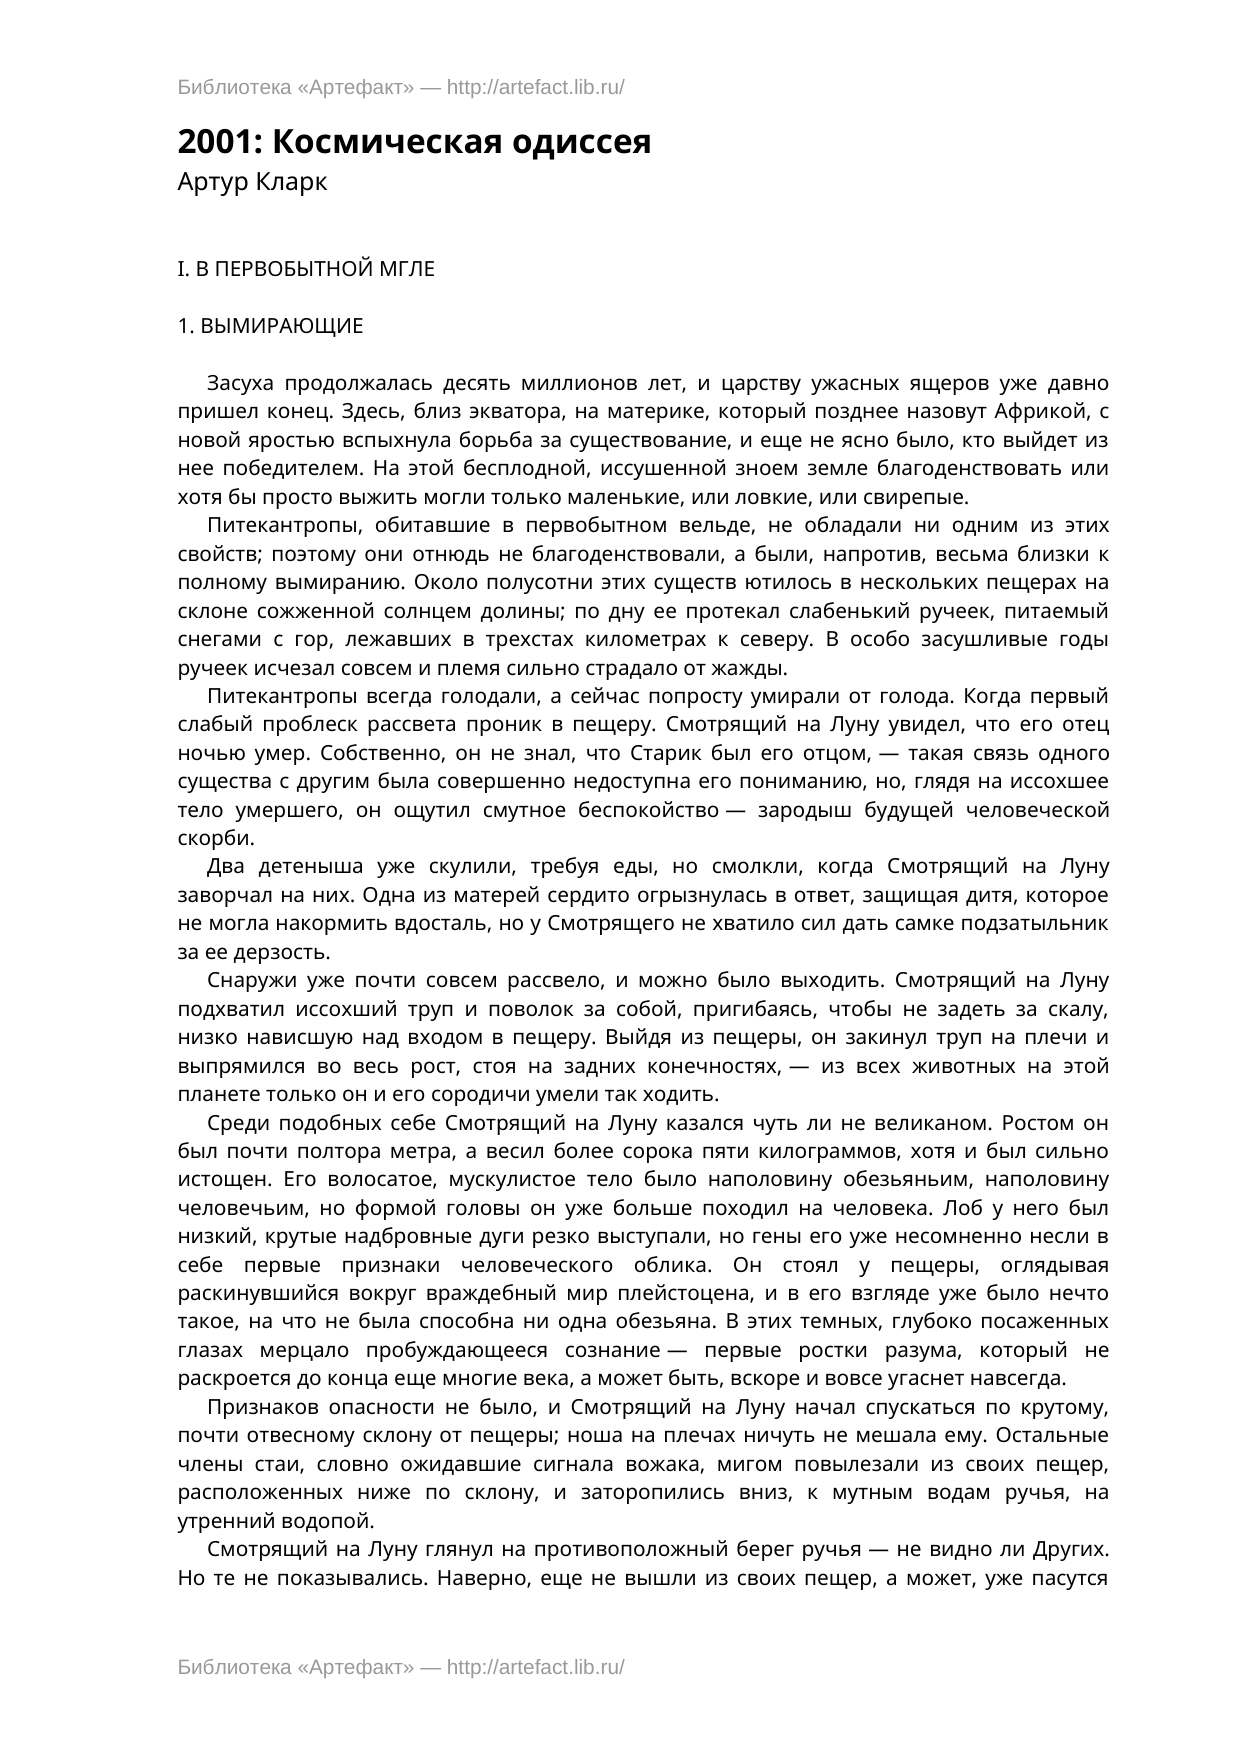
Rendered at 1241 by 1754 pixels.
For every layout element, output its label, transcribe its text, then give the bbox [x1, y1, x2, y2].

text I. В ПЕРВОБЫТНОЙ МГЛЕ [177, 254, 1110, 283]
text Питекантропы всегда голодали, а сейчас попросту умирали от голода. Когда первый слабый проблеск рассвета проник в пещеру. Смотрящий на Луну увидел, что его отец ночью умер. Собственно, он не знал, что Старик был его отцом, — такая связь одного существа с другим была совершенно недоступна его пониманию, но, глядя на иссохшее тело умершего, он ощутил смутное беспокойство — зародыш будущей человеческой скорби. [177, 681, 1110, 852]
text Засуха продолжалась десять миллионов лет, и царству ужасных ящеров уже давно пришел конец. Здесь, близ экватора, на материке, который позднее назовут Африкой, с новой яростью вспыхнула борьба за существование, и еще не ясно было, кто выйдет из нее победителем. На этой бесплодной, иссушенной зноем земле благоденствовать или хотя бы просто выжить могли только маленькие, или ловкие, или свирепые. [177, 368, 1110, 510]
text 2001: Космическая одиссея [177, 118, 1110, 163]
text 1. ВЫМИРАЮЩИЕ [177, 311, 1110, 340]
text Снаружи уже почти совсем рассвело, и можно было выходить. Смотрящий на Луну подхватил иссохший труп и поволок за собой, пригибаясь, чтобы не задеть за скалу, низко нависшую над входом в пещеру. Выйдя из пещеры, он закинул труп на плечи и выпрямился во весь рост, стоя на задних конечностях, — из всех животных на этой планете только он и его сородичи умели так ходить. [177, 965, 1110, 1108]
text Два детеныша уже скулили, требуя еды, но смолкли, когда Смотрящий на Луну заворчал на них. Одна из матерей сердито огрызнулась в ответ, защищая дитя, которое не могла накормить вдосталь, но у Смотрящего не хватило сил дать самке подзатыльник за ее дерзость. [177, 852, 1110, 965]
text Признаков опасности не было, и Смотрящий на Луну начал спускаться по крутому, почти отвесному склону от пещеры; ноша на плечах ничуть не мешала ему. Остальные члены стаи, словно ожидавшие сигнала вожака, мигом повылезали из своих пещер, расположенных ниже по склону, и заторопились вниз, к мутным водам ручья, на утренний водопой. [177, 1392, 1110, 1534]
text Артур Кларк [177, 163, 1110, 198]
text Среди подобных себе Смотрящий на Луну казался чуть ли не великаном. Ростом он был почти полтора метра, а весил более сорока пяти килограммов, хотя и был сильно истощен. Его волосатое, мускулистое тело было наполовину обезьяньим, наполовину человечьим, но формой головы он уже больше походил на человека. Лоб у него был низкий, крутые надбровные дуги резко выступали, но гены его уже несомненно несли в себе первые признаки человеческого облика. Он стоял у пещеры, оглядывая раскинувшийся вокруг враждебный мир плейстоцена, и в его взгляде уже было нечто такое, на что не была способна ни одна обезьяна. В этих темных, глубоко посаженных глазах мерцало пробуждающееся сознание — первые ростки разума, который не раскроется до конца еще многие века, а может быть, вскоре и вовсе угаснет навсегда. [177, 1108, 1110, 1392]
text Питекантропы, обитавшие в первобытном вельде, не обладали ни одним из этих свойств; поэтому они отнюдь не благоденствовали, а были, напротив, весьма близки к полному вымиранию. Около полусотни этих существ ютилось в нескольких пещерах на склоне сожженной солнцем долины; по дну ее протекал слабенький ручеек, питаемый снегами с гор, лежавших в трехстах километрах к северу. В особо засушливые годы ручеек исчезал совсем и племя сильно страдало от жажды. [177, 510, 1110, 681]
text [177, 1534, 1110, 1591]
